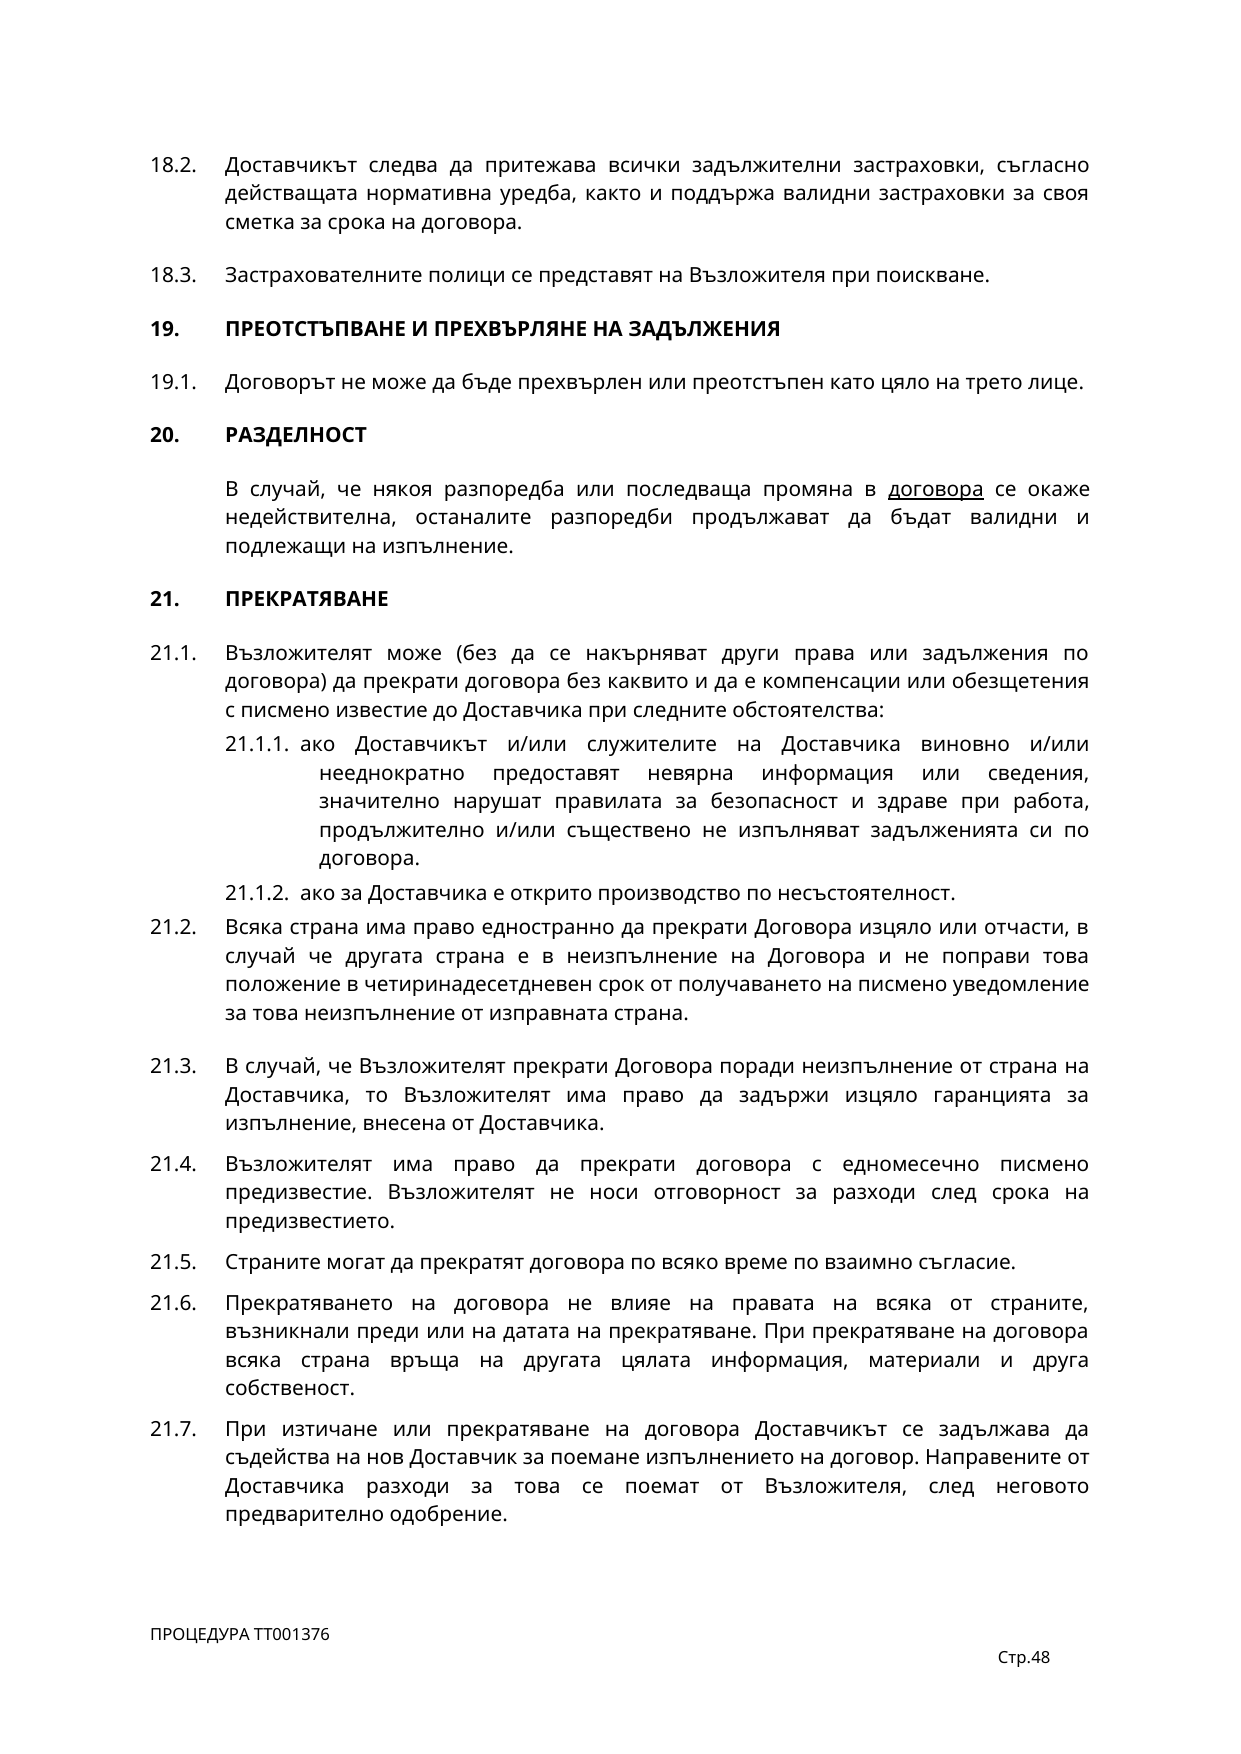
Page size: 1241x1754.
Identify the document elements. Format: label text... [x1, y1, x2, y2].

list Доставчикът следва да притежава всички задължителни застраховки, съгласно действащата нормативна уредба, както и поддържа валидни застраховки за своя сметка за срока на договора. [150, 150, 1090, 235]
list ПРЕОТСТЪПВАНЕ И ПРЕХВЪРЛЯНЕ НА ЗАДЪЛЖЕНИЯ [150, 314, 1090, 342]
list ПРЕКРАТЯВАНЕ [150, 584, 1090, 613]
list Всяка страна има право едностранно да прекрати Договора изцяло или отчасти, в случай че другата страна е в неизпълнение на Договора и не поправи това положение в четиринадесетдневен срок от получаването на писмено уведомление за това неизпълнение от изправната страна. [150, 912, 1090, 1026]
list Възложителят има право да прекрати договора с едномесечно писмено предизвестие. Възложителят не носи отговорност за разходи след срока на предизвестието. [150, 1149, 1090, 1234]
list Договорът не може да бъде прехвърлен или преотстъпен като цяло на трето лице. [150, 367, 1090, 396]
list В случай, че Възложителят прекрати Договора поради неизпълнение от страна на Доставчика, то Възложителят има право да задържи изцяло гаранцията за изпълнение, внесена от Доставчика. [150, 1051, 1090, 1137]
list Застрахователните полици се представят на Възложителя при поискване. [150, 260, 1090, 289]
list ако за Доставчика е открито производство по несъстоятелност. [225, 878, 1090, 906]
text В случай, че някоя разпоредба или последваща промяна в договора се окаже недействителна, останалите разпоредби продължават да бъдат валидни и подлежащи на изпълнение. [225, 474, 1090, 559]
list При изтичане или прекратяване на договора Доставчикът се задължава да съдейства на нов Доставчик за поемане изпълнението на договор. Направените от Доставчика разходи за това се поемат от Възложителя, след неговото предварително одобрение. [150, 1414, 1090, 1528]
list Страните могат да прекратят договора по всяко време по взаимно съгласие. [150, 1247, 1090, 1275]
list РАЗДЕЛНОСТ [150, 421, 1090, 449]
list Възложителят може (без да се накърняват други права или задължения по договора) да прекрати договора без каквито и да е компенсации или обезщетения с писмено известие до Доставчика при следните обстоятелства: [150, 638, 1090, 723]
list ако Доставчикът и/или служителите на Доставчика виновно и/или нееднократно предоставят невярна информация или сведения, значително нарушат правилата за безопасност и здраве при работа, продължително и/или съществено не изпълняват задълженията си по договора. [225, 729, 1090, 872]
list Прекратяването на договора не влияе на правата на всяка от страните, възникнали преди или на датата на прекратяване. При прекратяване на договора всяка страна връща на другата цялата информация, материали и друга собственост. [150, 1288, 1090, 1402]
